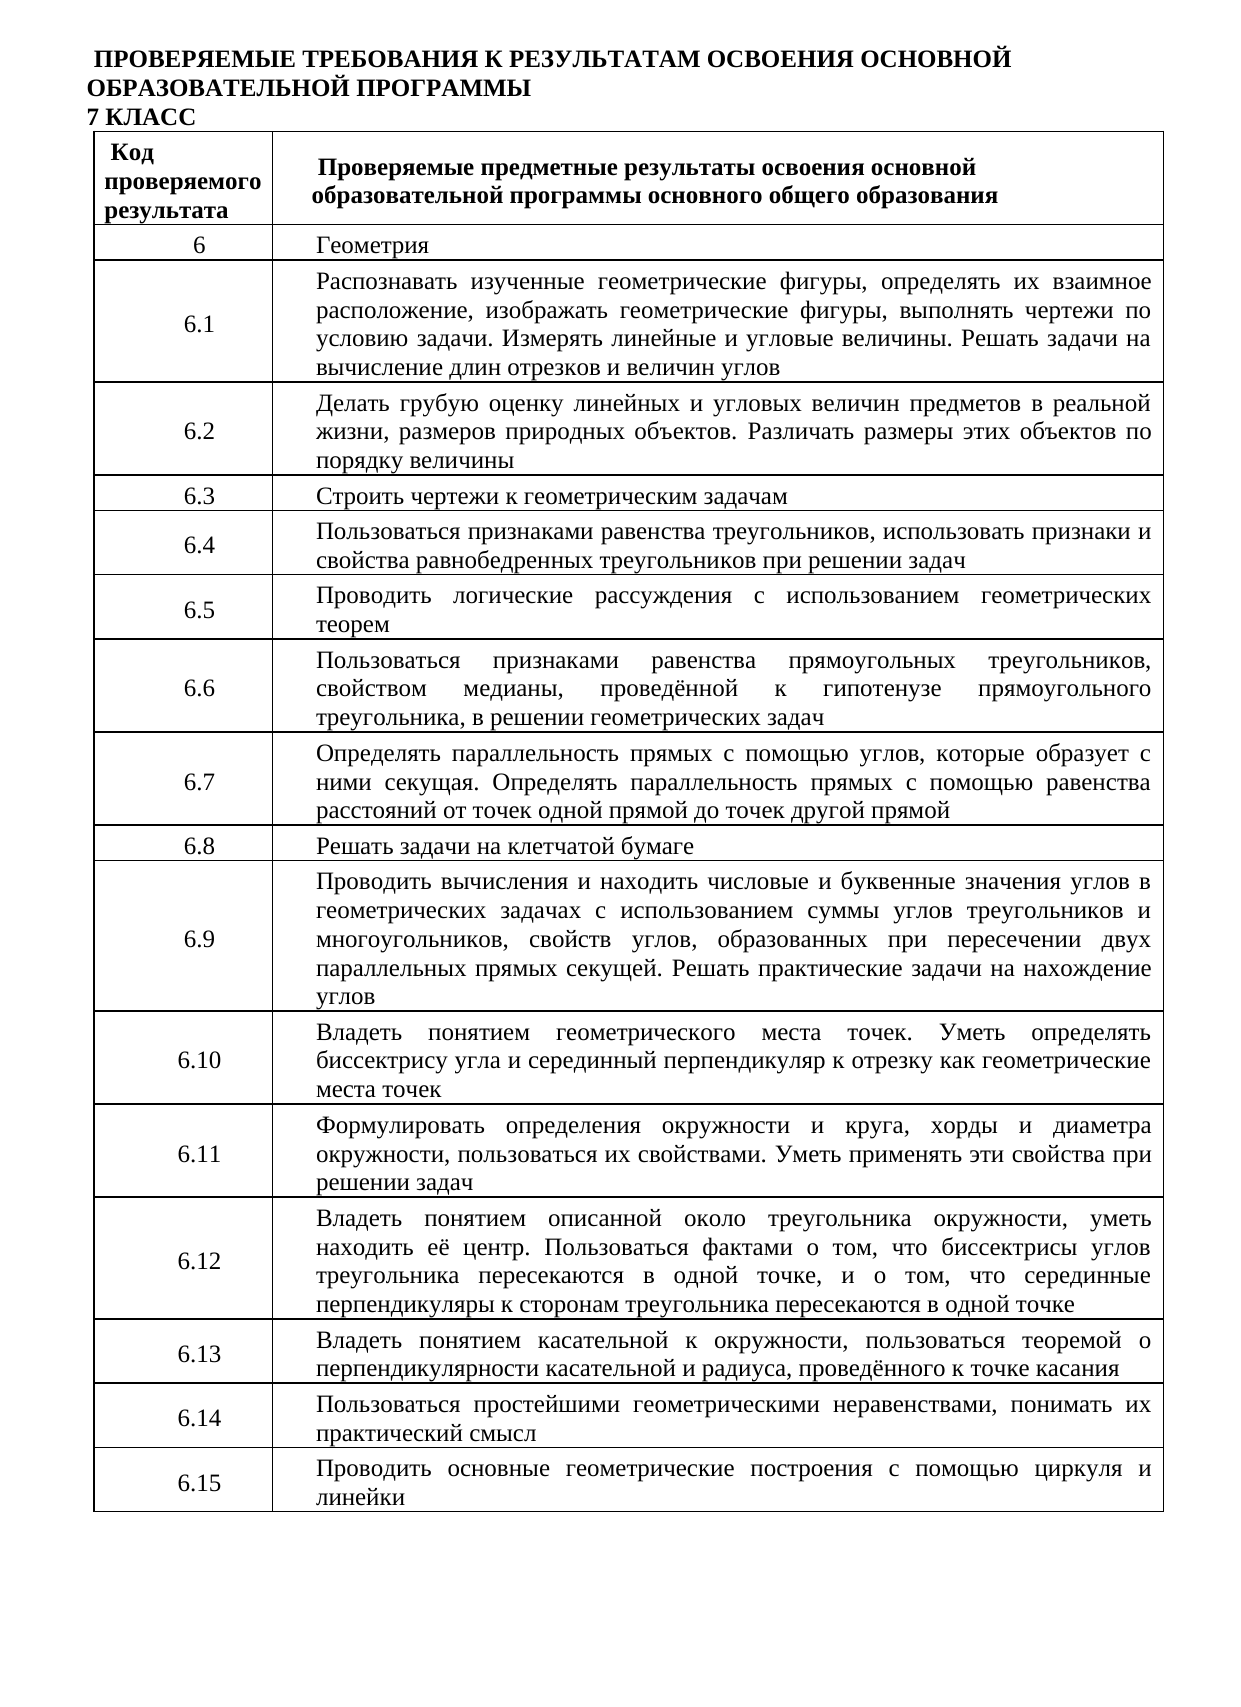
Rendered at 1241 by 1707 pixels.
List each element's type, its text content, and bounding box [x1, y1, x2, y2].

table_cell Делать грубую оценку линейных и угловых величин предметов в реальной жизни, размеров природных объектов. Различать размеры этих объектов по порядку величины [273, 383, 1163, 474]
table_cell Владеть понятием геометрического места точек. Уметь определять биссектрису угла и серединный перпендикуляр к отрезку как геометрические места точек [273, 1012, 1163, 1103]
table_cell 6.10 [95, 1012, 272, 1103]
table_cell Пользоваться признаками равенства треугольников, использовать признаки и свойства равнобедренных треугольников при решении задач [273, 511, 1163, 574]
text 7 КЛАСС [86, 102, 1181, 131]
table_header Код проверяемого результата [95, 132, 272, 224]
table_cell 6.15 [95, 1448, 272, 1511]
table_cell 6.13 [95, 1320, 272, 1382]
table_cell Распознавать изученные геометрические фигуры, определять их взаимное расположение, изображать геометрические фигуры, выполнять чертежи по условию задачи. Измерять линейные и угловые величины. Решать задачи на вычисление длин отрезков и величин углов [273, 261, 1163, 381]
table_cell Проводить вычисления и находить числовые и буквенные значения углов в геометрических задачах с использованием суммы углов треугольников и многоугольников, свойств углов, образованных при пересечении двух параллельных прямых секущей. Решать практические задачи на нахождение углов [273, 861, 1163, 1010]
table_cell Проводить основные геометрические построения с помощью циркуля и линейки [273, 1448, 1163, 1511]
table_cell 6.9 [95, 861, 272, 1010]
table_cell 6.4 [95, 511, 272, 574]
table_cell 6.11 [95, 1105, 272, 1196]
table_cell Проводить логические рассуждения с использованием геометрических теорем [273, 575, 1163, 638]
table_cell 6.1 [95, 261, 272, 381]
table_cell Владеть понятием касательной к окружности, пользоваться теоремой о перпендикулярности касательной и радиуса, проведённого к точке касания [273, 1320, 1163, 1382]
table_cell 6.5 [95, 575, 272, 638]
table_header Проверяемые предметные результаты освоения основной образовательной программы основного общего образования [273, 132, 1163, 224]
table_cell 6 [95, 225, 272, 259]
table_cell Формулировать определения окружности и круга, хорды и диаметра окружности, пользоваться их свойствами. Уметь применять эти свойства при решении задач [273, 1105, 1163, 1196]
table_cell 6.6 [95, 640, 272, 731]
table_cell Геометрия [273, 225, 1163, 259]
table_cell 6.8 [95, 826, 272, 859]
table_cell 6.2 [95, 383, 272, 474]
table_cell Пользоваться признаками равенства прямоугольных треугольников, свойством медианы, проведённой к гипотенузе прямоугольного треугольника, в решении геометрических задач [273, 640, 1163, 731]
table_cell Определять параллельность прямых с помощью углов, которые образует с ними секущая. Определять параллельность прямых с помощью равенства расстояний от точек одной прямой до точек другой прямой [273, 733, 1163, 824]
table_cell 6.14 [95, 1384, 272, 1446]
table_cell Строить чертежи к геометрическим задачам [273, 476, 1163, 509]
table_cell Пользоваться простейшими геометрическими неравенствами, понимать их практический смысл [273, 1384, 1163, 1446]
table_cell Владеть понятием описанной около треугольника окружности, уметь находить её центр. Пользоваться фактами о том, что биссектрисы углов треугольника пересекаются в одной точке, и о том, что серединные перпендикуляры к сторонам треугольника пересекаются в одной точке [273, 1198, 1163, 1318]
table_cell 6.12 [95, 1198, 272, 1318]
table_cell Решать задачи на клетчатой бумаге [273, 826, 1163, 859]
text ПРОВЕРЯЕМЫЕ ТРЕБОВАНИЯ К РЕЗУЛЬТАТАМ ОСВОЕНИЯ ОСНОВНОЙ ОБРАЗОВАТЕЛЬНОЙ ПРОГРАММЫ [86, 44, 1181, 102]
table_cell 6.3 [95, 476, 272, 509]
table_cell 6.7 [95, 733, 272, 824]
